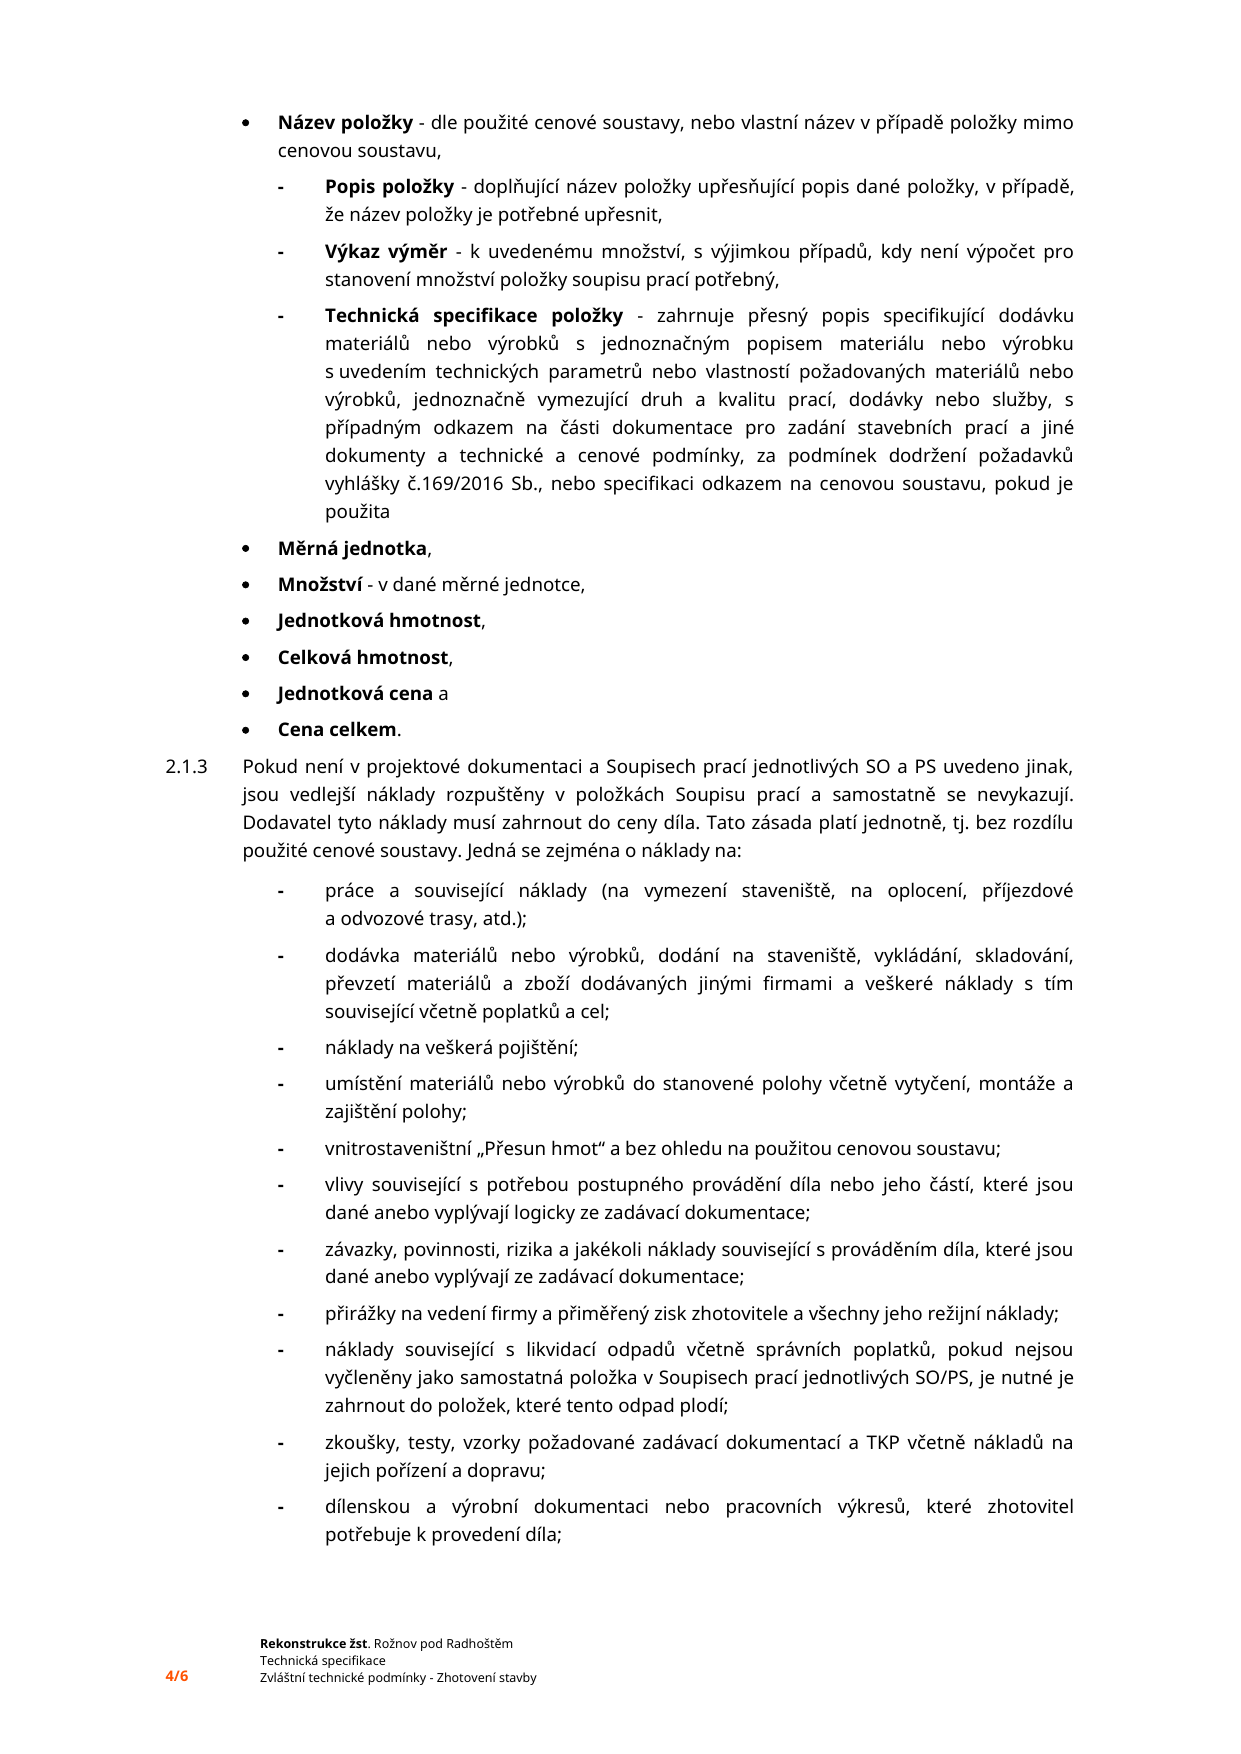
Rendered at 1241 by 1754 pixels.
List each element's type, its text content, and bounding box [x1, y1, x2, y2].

text Celková hmotnost, [242, 644, 1075, 669]
text náklady související s likvidací odpadů včetně správních poplatků, pokud nejsou vyčleněny jako samostatná položka v Soupisech prací jednotlivých SO/PS, je nutné je zahrnout do položek, které tento odpad plodí; [278, 1337, 1075, 1418]
text Množství - v dané měrné jednotce, [242, 571, 1075, 597]
text vlivy související s potřebou postupného provádění díla nebo jeho částí, které jsou dané anebo vyplývají logicky ze zadávací dokumentace; [278, 1171, 1075, 1225]
text Pokud není v projektové dokumentaci a Soupisech prací jednotlivých SO a PS uvedeno jinak, jsou vedlejší náklady rozpuštěny v položkách Soupisu prací a samostatně se nevykazují. Dodavatel tyto náklady musí zahrnout do ceny díla. Tato zásada platí jednotně, tj. bez rozdílu použité cenové soustavy. Jedná se zejména o náklady na: [165, 753, 1075, 863]
text Technická specifikace položky - zahrnuje přesný popis specifikující dodávku materiálů nebo výrobků s jednoznačným popisem materiálu nebo výrobku s uvedením technických parametrů nebo vlastností požadovaných materiálů nebo výrobků, jednoznačně vymezující druh a kvalitu prací, dodávky nebo služby, s případným odkazem na části dokumentace pro zadání stavebních prací a jiné dokumenty a technické a cenové podmínky, za podmínek dodržení požadavků vyhlášky č.169/2016 Sb., nebo specifikaci odkazem na cenovou soustavu, pokud je použita [278, 302, 1075, 524]
text zkoušky, testy, vzorky požadované zadávací dokumentací a TKP včetně nákladů na jejich pořízení a dopravu; [278, 1429, 1075, 1482]
text Jednotková hmotnost, [242, 608, 1075, 633]
text vnitrostaveništní „Přesun hmot“ a bez ohledu na použitou cenovou soustavu; [278, 1135, 1075, 1161]
text Popis položky - doplňující název položky upřesňující popis dané položky, v případě, že název položky je potřebné upřesnit, [278, 174, 1075, 227]
text dodávka materiálů nebo výrobků, dodání na staveniště, vykládání, skladování, převzetí materiálů a zboží dodávaných jinými firmami a veškeré náklady s tím související včetně poplatků a cel; [278, 942, 1075, 1023]
text Jednotková cena a [242, 680, 1075, 706]
text přirážky na vedení firmy a přiměřený zisk zhotovitele a všechny jeho režijní náklady; [278, 1300, 1075, 1326]
text práce a související náklady (na vymezení staveniště, na oplocení, příjezdové a odvozové trasy, atd.); [278, 878, 1075, 931]
text náklady na veškerá pojištění; [278, 1034, 1075, 1060]
text dílenskou a výrobní dokumentaci nebo pracovních výkresů, které zhotovitel potřebuje k provedení díla; [278, 1493, 1075, 1547]
text Cena celkem. [242, 717, 1075, 742]
text Výkaz výměr - k uvedenému množství, s výjimkou případů, kdy není výpočet pro stanovení množství položky soupisu prací potřebný, [278, 238, 1075, 292]
text závazky, povinnosti, rizika a jakékoli náklady související s prováděním díla, které jsou dané anebo vyplývají ze zadávací dokumentace; [278, 1236, 1075, 1289]
text umístění materiálů nebo výrobků do stanovené polohy včetně vytyčení, montáže a zajištění polohy; [278, 1071, 1075, 1124]
text Měrná jednotka, [242, 535, 1075, 560]
text Název položky - dle použité cenové soustavy, nebo vlastní název v případě položky mimo cenovou soustavu, [242, 109, 1075, 163]
